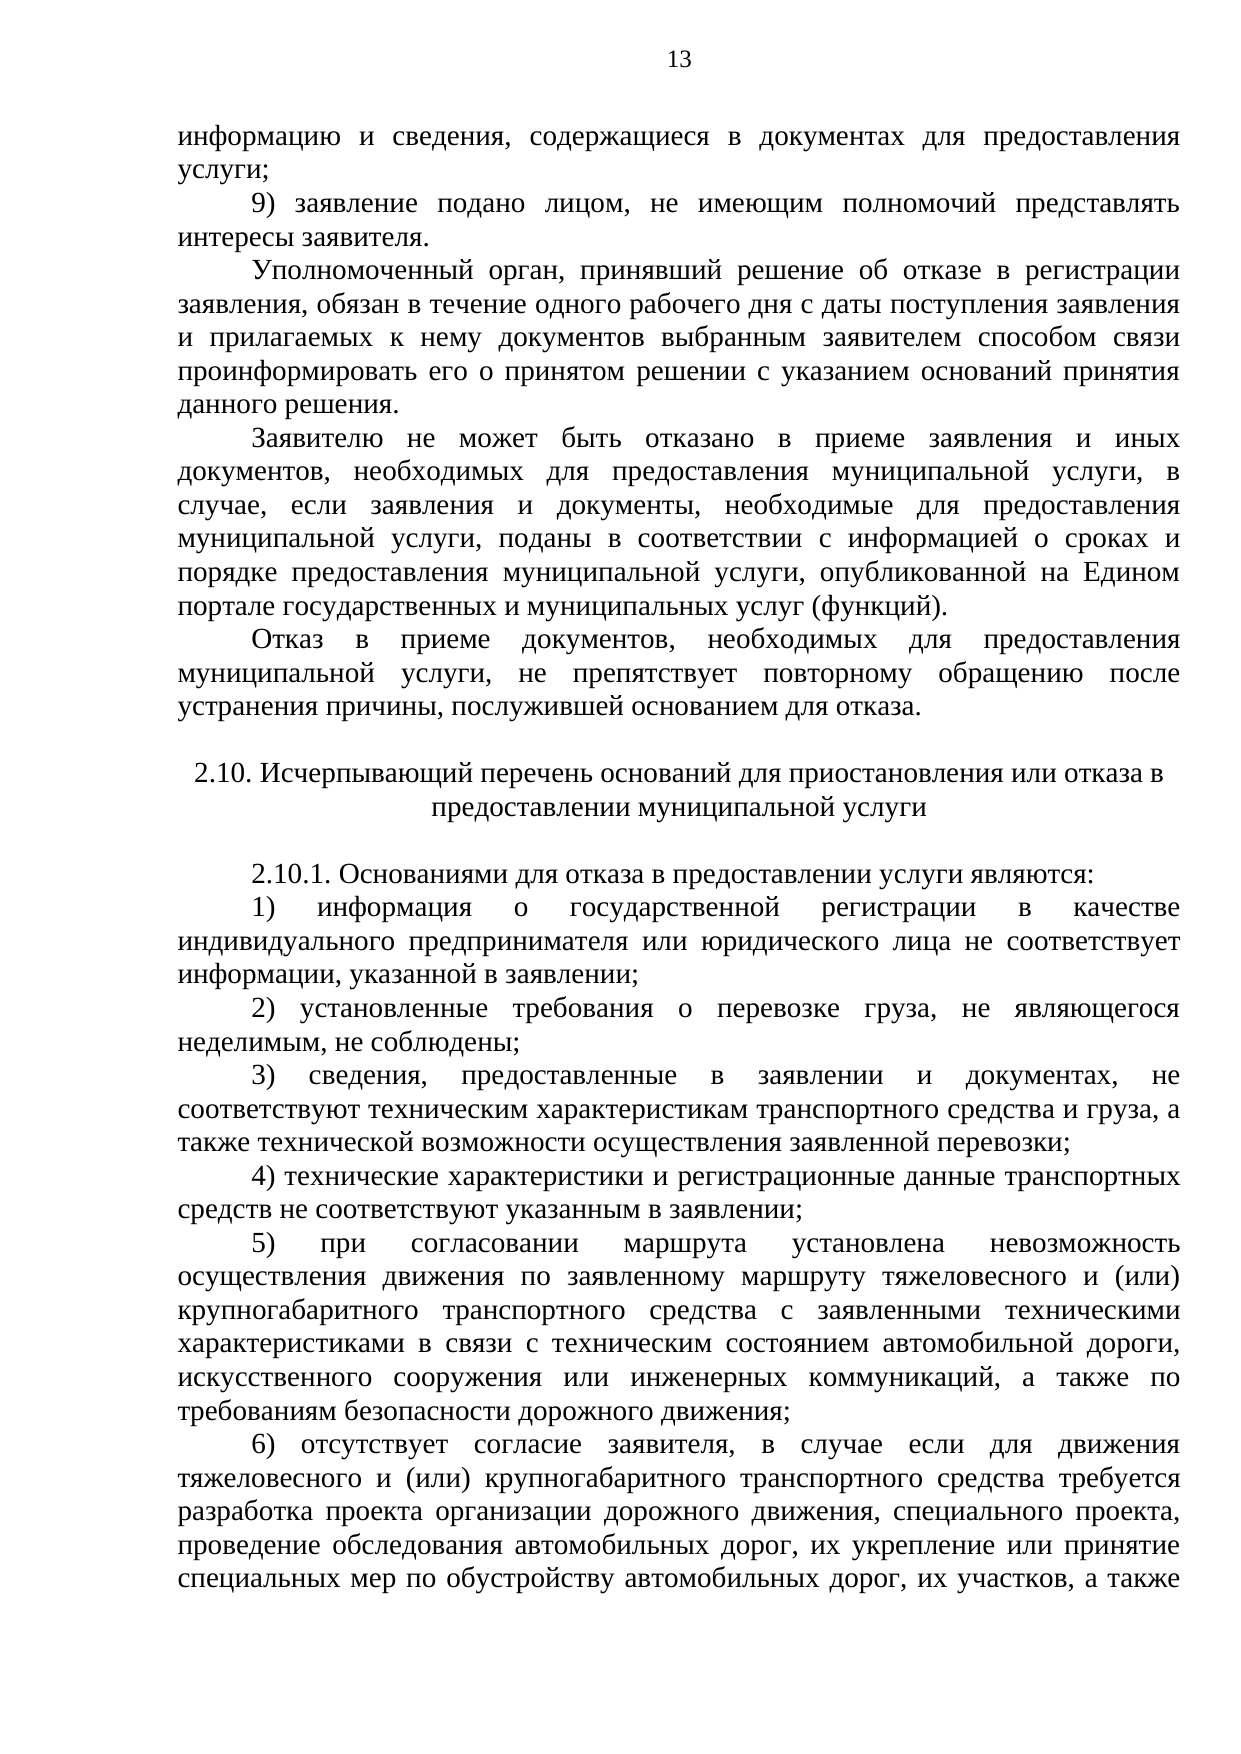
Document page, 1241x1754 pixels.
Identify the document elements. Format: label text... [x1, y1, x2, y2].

text 9) заявление подано лицом, не имеющим полномочий представлять интересы заявителя. [177, 185, 1181, 252]
text 3) сведения, предоставленные в заявлении и документах, не соответствуют техническим характеристикам транспортного средства и груза, а также технической возможности осуществления заявленной перевозки; [177, 1057, 1181, 1158]
text Заявителю не может быть отказано в приеме заявления и иных документов, необходимых для предоставления муниципальной услуги, в случае, если заявления и документы, необходимые для предоставления муниципальной услуги, поданы в соответствии с информацией о сроках и порядке предоставления муниципальной услуги, опубликованной на Едином портале государственных и муниципальных услуг (функций). [177, 420, 1181, 621]
text 4) технические характеристики и регистрационные данные транспортных средств не соответствуют указанным в заявлении; [177, 1158, 1181, 1225]
text 5) при согласовании маршрута установлена невозможность осуществления движения по заявленному маршруту тяжеловесного и (или) крупногабаритного транспортного средства с заявленными техническими характеристиками в связи с техническим состоянием автомобильной дороги, искусственного сооружения или инженерных коммуникаций, а также по требованиям безопасности дорожного движения; [177, 1225, 1181, 1426]
text Отказ в приеме документов, необходимых для предоставления муниципальной услуги, не препятствует повторному обращению после устранения причины, послужившей основанием для отказа. [177, 621, 1181, 722]
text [177, 1426, 1181, 1594]
text 2.10.1. Основаниями для отказа в предоставлении услуги являются: [177, 856, 1181, 889]
text 2.10. Исчерпывающий перечень оснований для приостановления или отказа в предоставлении муниципальной услуги [177, 755, 1181, 822]
text 1) информация о государственной регистрации в качестве индивидуального предпринимателя или юридического лица не соответствует информации, указанной в заявлении; [177, 889, 1181, 990]
text Уполномоченный орган, принявший решение об отказе в регистрации заявления, обязан в течение одного рабочего дня с даты поступления заявления и прилагаемых к нему документов выбранным заявителем способом связи проинформировать его о принятом решении с указанием оснований принятия данного решения. [177, 252, 1181, 420]
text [177, 118, 1181, 185]
text 2) установленные требования о перевозке груза, не являющегося неделимым, не соблюдены; [177, 990, 1181, 1057]
